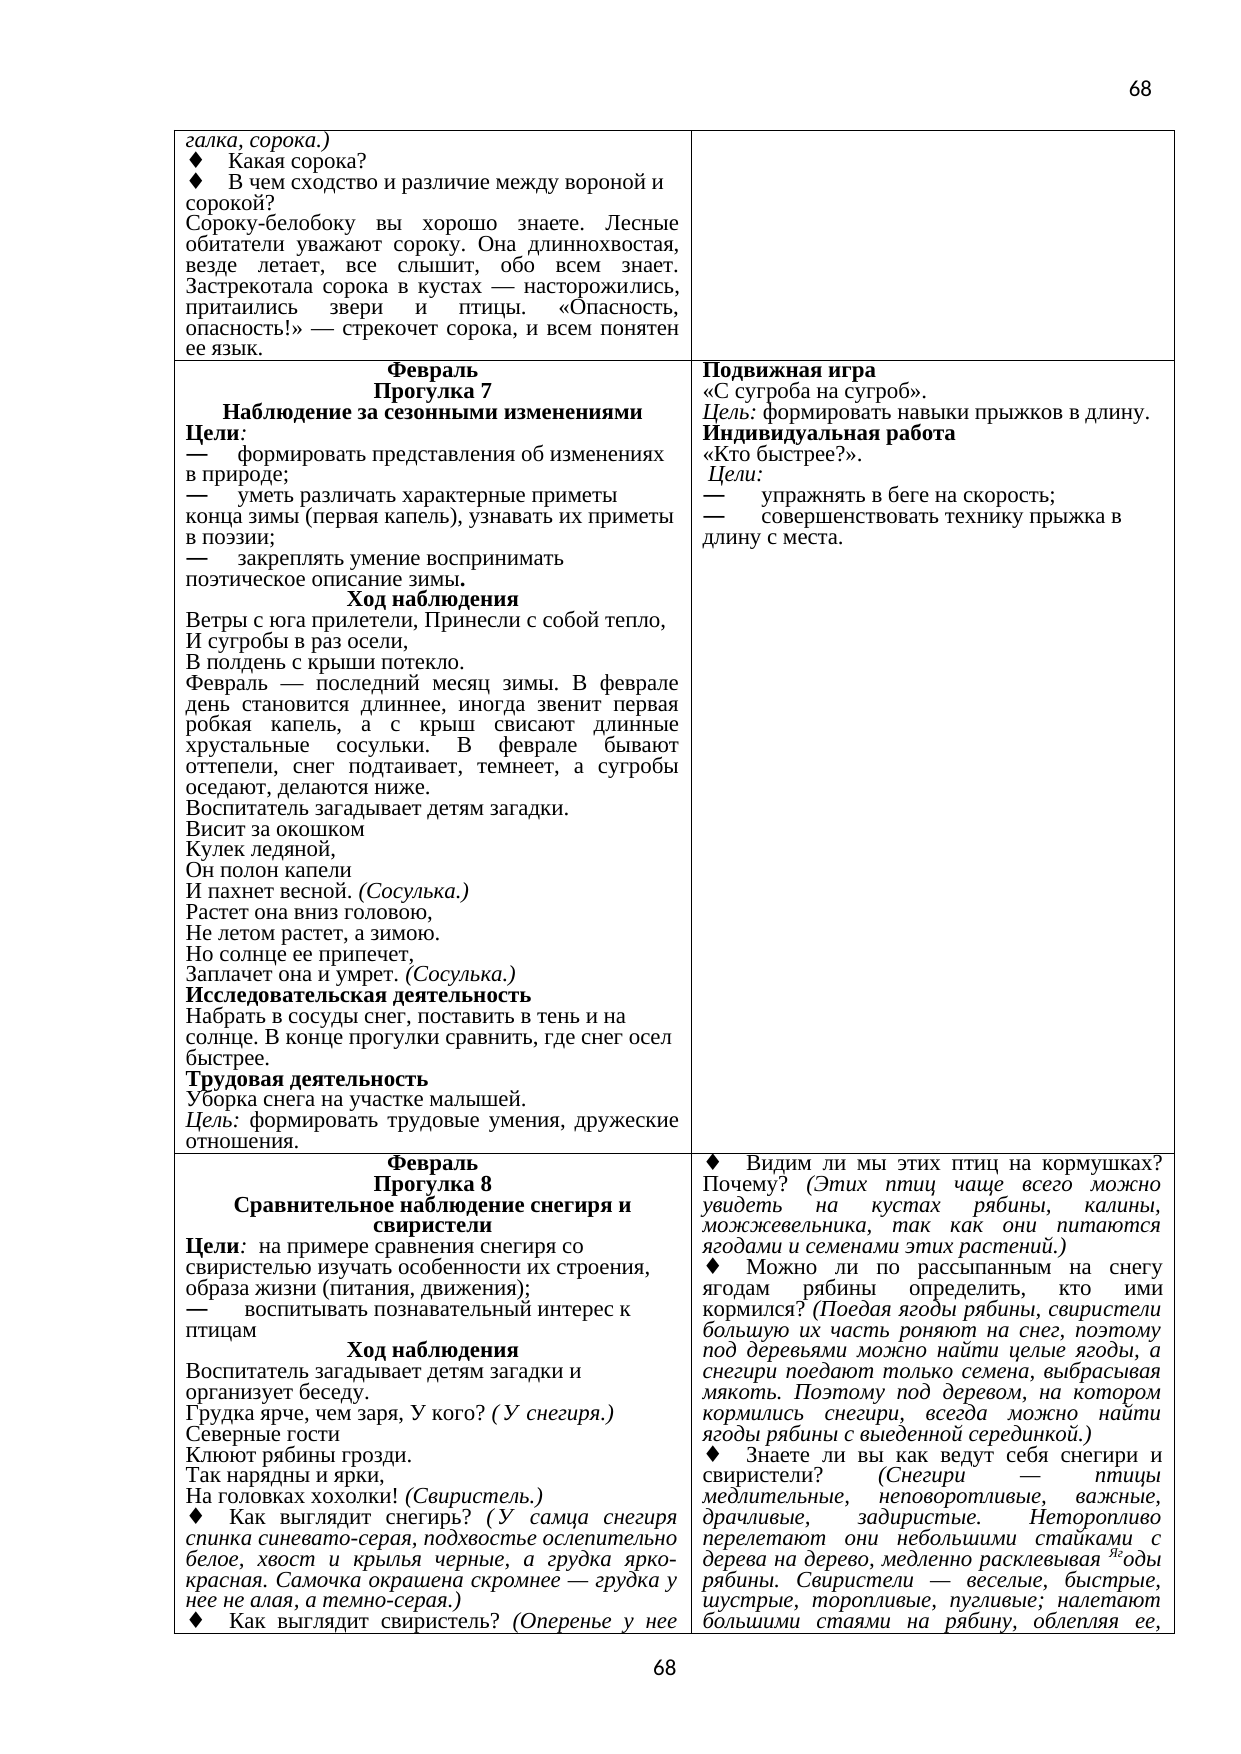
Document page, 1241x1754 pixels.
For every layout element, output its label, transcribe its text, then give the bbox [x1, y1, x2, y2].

table_cell Подвижная игра «С сугроба на сугроб». Цель: формировать навыки прыжков в длину. Индивидуальная работа «Кто быстрее?». Цели: упражнять в беге на скорость; совершенствовать технику прыжка в длину с места. [692, 361, 1174, 1153]
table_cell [692, 1154, 1174, 1633]
table_cell Февраль Прогулка 7 Наблюдение за сезонными изменениями Цели: формировать представления об изменениях в природе; уметь различать характерные приметы конца зимы (первая капель), узнавать их приметы в поэзии; закреплять умение воспринимать поэтическое описание зимы. Ход наблюдения Ветры с юга прилетели, Принесли с собой тепло, И сугробы в раз осели, В полдень с крыши потекло. Февраль — последний месяц зимы. В феврале день становится длиннее, иногда звенит первая робкая капель, а с крыш свисают длинные хрустальные сосульки. В феврале бывают оттепели, снег подтаивает, темнеет, а сугробы оседают, делаются ниже. Воспитатель загадывает детям загадки. Висит за окошком Кулек ледяной, Он полон капели И пахнет весной. (Сосулька.) Растет она вниз головою, Не летом растет, а зимою. Но солнце ее припечет, Заплачет она и умрет. (Сосулька.) Исследовательская деятельность Набрать в сосуды снег, поставить в тень и на солнце. В конце прогулки сравнить, где снег осел быстрее. Трудовая деятельность Уборка снега на участке малышей. Цель: формировать трудовые умения, дружеские отношения. [175, 361, 691, 1153]
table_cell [692, 131, 1174, 360]
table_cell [175, 131, 691, 360]
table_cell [175, 1154, 691, 1633]
